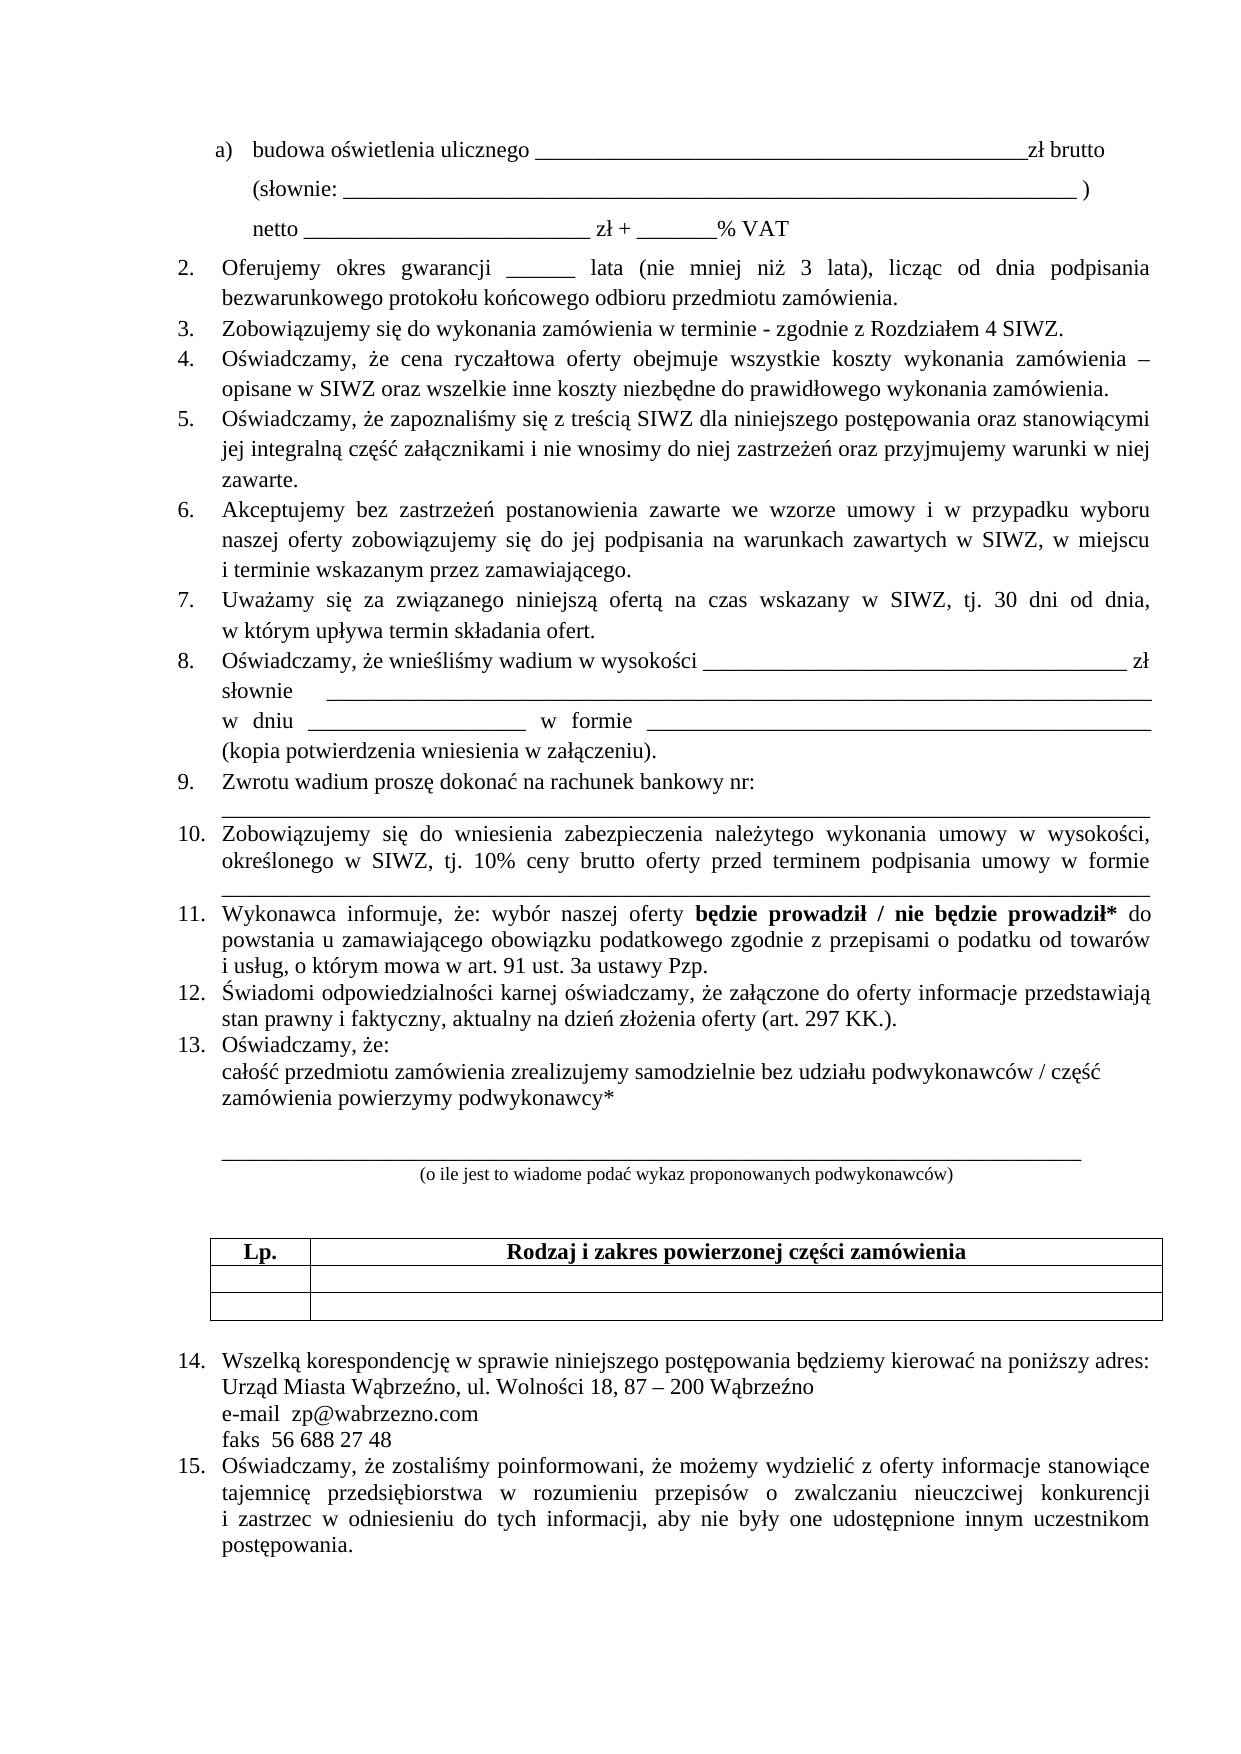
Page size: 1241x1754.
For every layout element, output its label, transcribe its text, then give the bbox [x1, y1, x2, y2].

text (słownie: ________________________________________________________________ ) [252, 175, 1152, 202]
text faks 56 688 27 48 [222, 1426, 1152, 1452]
list Akceptujemy bez zastrzeżeń postanowienia zawarte we wzorze umowy i w przypadku wyboru naszej oferty zobowiązujemy się do jej podpisania na warunkach zawartych w SIWZ, w miejscu i terminie wskazanym przez zamawiającego. [177, 496, 1152, 583]
text słownie ________________________________________________________________________ w dniu ___________________ w formie ____________________________________________ (kopia potwierdzenia wniesienia w załączeniu). [222, 677, 1152, 764]
table_cell [211, 1266, 310, 1292]
list Oferujemy okres gwarancji ______ lata (nie mniej niż 3 lata), licząc od dnia podpisania bezwarunkowego protokołu końcowego odbioru przedmiotu zamówienia. [177, 254, 1152, 311]
list Wszelką korespondencję w sprawie niniejszego postępowania będziemy kierować na poniższy adres: [177, 1347, 1152, 1373]
list Uważamy się za związanego niniejszą ofertą na czas wskazany w SIWZ, tj. 30 dni od dnia, w którym upływa termin składania ofert. [177, 587, 1152, 643]
text netto _________________________ zł + _______% VAT [252, 215, 1152, 241]
list Oświadczamy, że zostaliśmy poinformowani, że możemy wydzielić z oferty informacje stanowiące tajemnicę przedsiębiorstwa w rozumieniu przepisów o zwalczaniu nieuczciwej konkurencji i zastrzec w odniesieniu do tych informacji, aby nie były one udostępnione innym uczestnikom postępowania. [177, 1452, 1152, 1558]
list budowa oświetlenia ulicznego ___________________________________________zł brutto [215, 136, 1152, 162]
list Świadomi odpowiedzialności karnej oświadczamy, że załączone do oferty informacje przedstawiają stan prawny i faktyczny, aktualny na dzień złożenia oferty (art. 297 KK.). [177, 979, 1152, 1031]
text zamówienia powierzymy podwykonawcy* [222, 1084, 1152, 1110]
list Oświadczamy, że: [177, 1031, 1152, 1058]
table_header Rodzaj i zakres powierzonej części zamówienia [311, 1239, 1162, 1265]
list Zwrotu wadium proszę dokonać na rachunek bankowy nr: [177, 768, 1152, 794]
list Oświadczamy, że zapoznaliśmy się z treścią SIWZ dla niniejszego postępowania oraz stanowiącymi jej integralną część załącznikami i nie wnosimy do niej zastrzeżeń oraz przyjmujemy warunki w niej zawarte. [177, 405, 1152, 492]
list Oświadczamy, że cena ryczałtowa oferty obejmuje wszystkie koszty wykonania zamówienia – opisane w SIWZ oraz wszelkie inne koszty niezbędne do prawidłowego wykonania zamówienia. [177, 345, 1152, 401]
text ___________________________________________________________________________ [222, 1137, 1152, 1163]
text całość przedmiotu zamówienia zrealizujemy samodzielnie bez udziału podwykonawców / część [222, 1058, 1152, 1084]
text (o ile jest to wiadome podać wykaz proponowanych podwykonawców) [222, 1163, 1152, 1185]
text _________________________________________________________________________________ [222, 794, 1152, 821]
table_cell [311, 1266, 1162, 1292]
list Wykonawca informuje, że: wybór naszej oferty będzie prowadził / nie będzie prowadził* do powstania u zamawiającego obowiązku podatkowego zgodnie z przepisami o podatku od towarów i usług, o którym mowa w art. 91 ust. 3a ustawy Pzp. [177, 899, 1152, 979]
table_header Lp. [211, 1239, 310, 1265]
list Oświadczamy, że wnieśliśmy wadium w wysokości _____________________________________ zł [177, 647, 1152, 673]
list Zobowiązujemy się do wniesienia zabezpieczenia należytego wykonania umowy w wysokości, określonego w SIWZ, tj. 10% ceny brutto oferty przed terminem podpisania umowy w formie _________________________________________________________________________________ [177, 821, 1152, 899]
text Urząd Miasta Wąbrzeźno, ul. Wolności 18, 87 – 200 Wąbrzeźno [222, 1373, 1152, 1400]
table_cell [311, 1293, 1162, 1319]
table_cell [211, 1293, 310, 1319]
list Zobowiązujemy się do wykonania zamówienia w terminie - zgodnie z Rozdziałem 4 SIWZ. [177, 315, 1152, 341]
text e-mail zp@wabrzezno.com [222, 1400, 1152, 1426]
